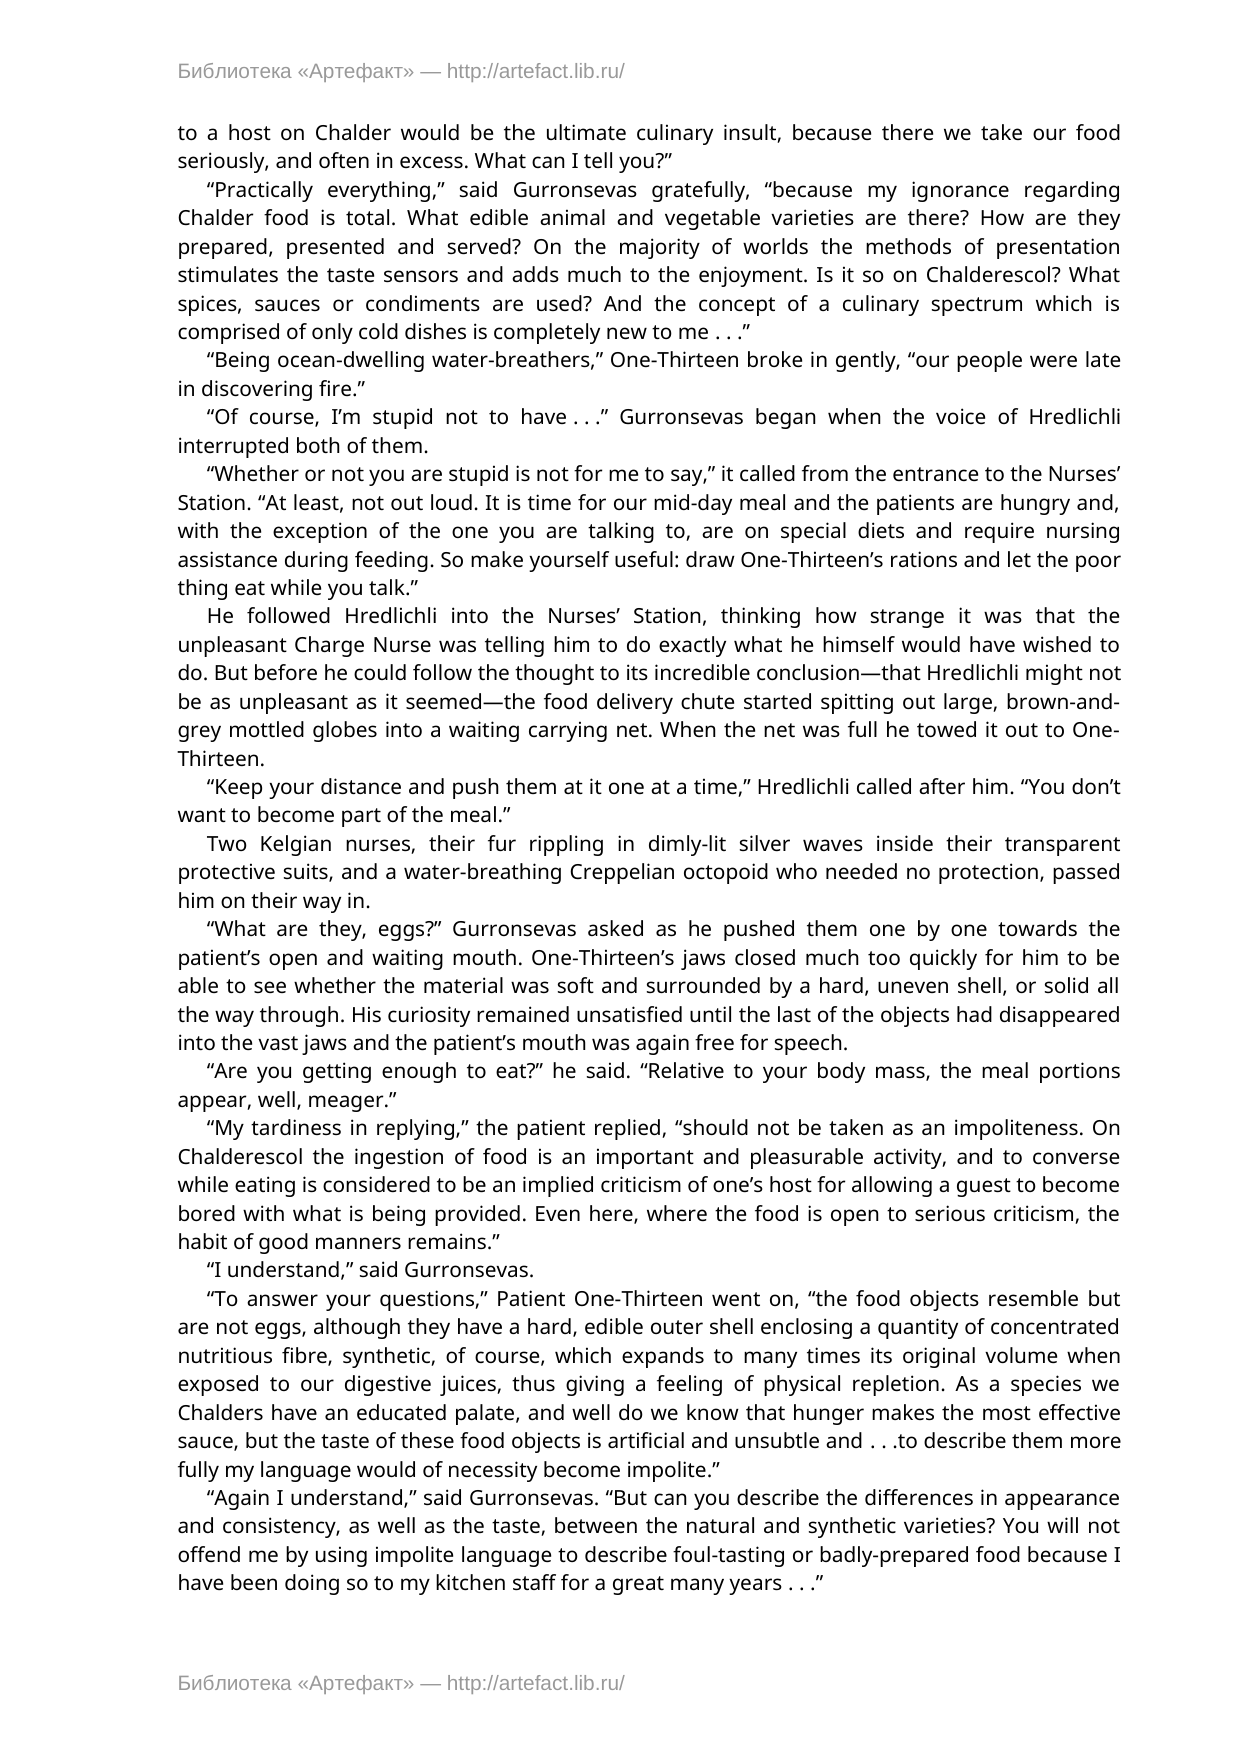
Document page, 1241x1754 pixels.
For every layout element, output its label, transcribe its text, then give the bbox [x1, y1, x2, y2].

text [177, 118, 1122, 175]
text “Whether or not you are stupid is not for me to say,” it called from the entrance to the Nurses’ Station. “At least, not out loud. It is time for our mid-day meal and the patients are hungry and, with the exception of the one you are talking to, are on special diets and require nursing assistance during feeding. So make yourself useful: draw One-Thirteen’s rations and let the poor thing eat while you talk.” [177, 459, 1122, 602]
text “Again I understand,” said Gurronsevas. “But can you describe the differences in appearance and consistency, as well as the taste, between the natural and synthetic varieties? You will not offend me by using impolite language to describe foul-tasting or badly-prepared food because I have been doing so to my kitchen staff for a great many years . . .” [177, 1483, 1122, 1597]
text “Of course, I’m stupid not to have . . .” Gurronsevas began when the voice of Hredlichli interrupted both of them. [177, 402, 1122, 459]
text “Are you getting enough to eat?” he said. “Relative to your body mass, the meal portions appear, well, meager.” [177, 1057, 1122, 1113]
text “Being ocean-dwelling water-breathers,” One-Thirteen broke in gently, “our people were late in discovering fire.” [177, 346, 1122, 402]
text “Keep your distance and push them at it one at a time,” Hredlichli called after him. “You don’t want to become part of the meal.” [177, 772, 1122, 829]
text “I understand,” said Gurronsevas. [177, 1256, 1122, 1284]
text “Practically everything,” said Gurronsevas gratefully, “because my ignorance regarding Chalder food is total. What edible animal and vegetable varieties are there? How are they prepared, presented and served? On the majority of worlds the methods of presentation stimulates the taste sensors and adds much to the enjoyment. Is it so on Chalderescol? What spices, sauces or condiments are used? And the concept of a culinary spectrum which is comprised of only cold dishes is completely new to me . . .” [177, 175, 1122, 346]
text Two Kelgian nurses, their fur rippling in dimly-lit silver waves inside their transparent protective suits, and a water-breathing Creppelian octopoid who needed no protection, passed him on their way in. [177, 829, 1122, 914]
text He followed Hredlichli into the Nurses’ Station, thinking how strange it was that the unpleasant Charge Nurse was telling him to do exactly what he himself would have wished to do. But before he could follow the thought to its incredible conclusion—that Hredlichli might not be as unpleasant as it seemed—the food delivery chute started spitting out large, brown-and-grey mottled globes into a waiting carrying net. When the net was full he towed it out to One-Thirteen. [177, 602, 1122, 772]
text “To answer your questions,” Patient One-Thirteen went on, “the food objects resemble but are not eggs, although they have a hard, edible outer shell enclosing a quantity of concentrated nutritious fibre, synthetic, of course, which expands to many times its original volume when exposed to our digestive juices, thus giving a feeling of physical repletion. As a species we Chalders have an educated palate, and well do we know that hunger makes the most effective sauce, but the taste of these food objects is artificial and unsubtle and . . .to describe them more fully my language would of necessity become impolite.” [177, 1284, 1122, 1483]
text “What are they, eggs?” Gurronsevas asked as he pushed them one by one towards the patient’s open and waiting mouth. One-Thirteen’s jaws closed much too quickly for him to be able to see whether the material was soft and surrounded by a hard, uneven shell, or solid all the way through. His curiosity remained unsatisfied until the last of the objects had disappeared into the vast jaws and the patient’s mouth was again free for speech. [177, 914, 1122, 1057]
text “My tardiness in replying,” the patient replied, “should not be taken as an impoliteness. On Chalderescol the ingestion of food is an important and pleasurable activity, and to converse while eating is considered to be an implied criticism of one’s host for allowing a guest to become bored with what is being provided. Even here, where the food is open to serious criticism, the habit of good manners remains.” [177, 1113, 1122, 1256]
